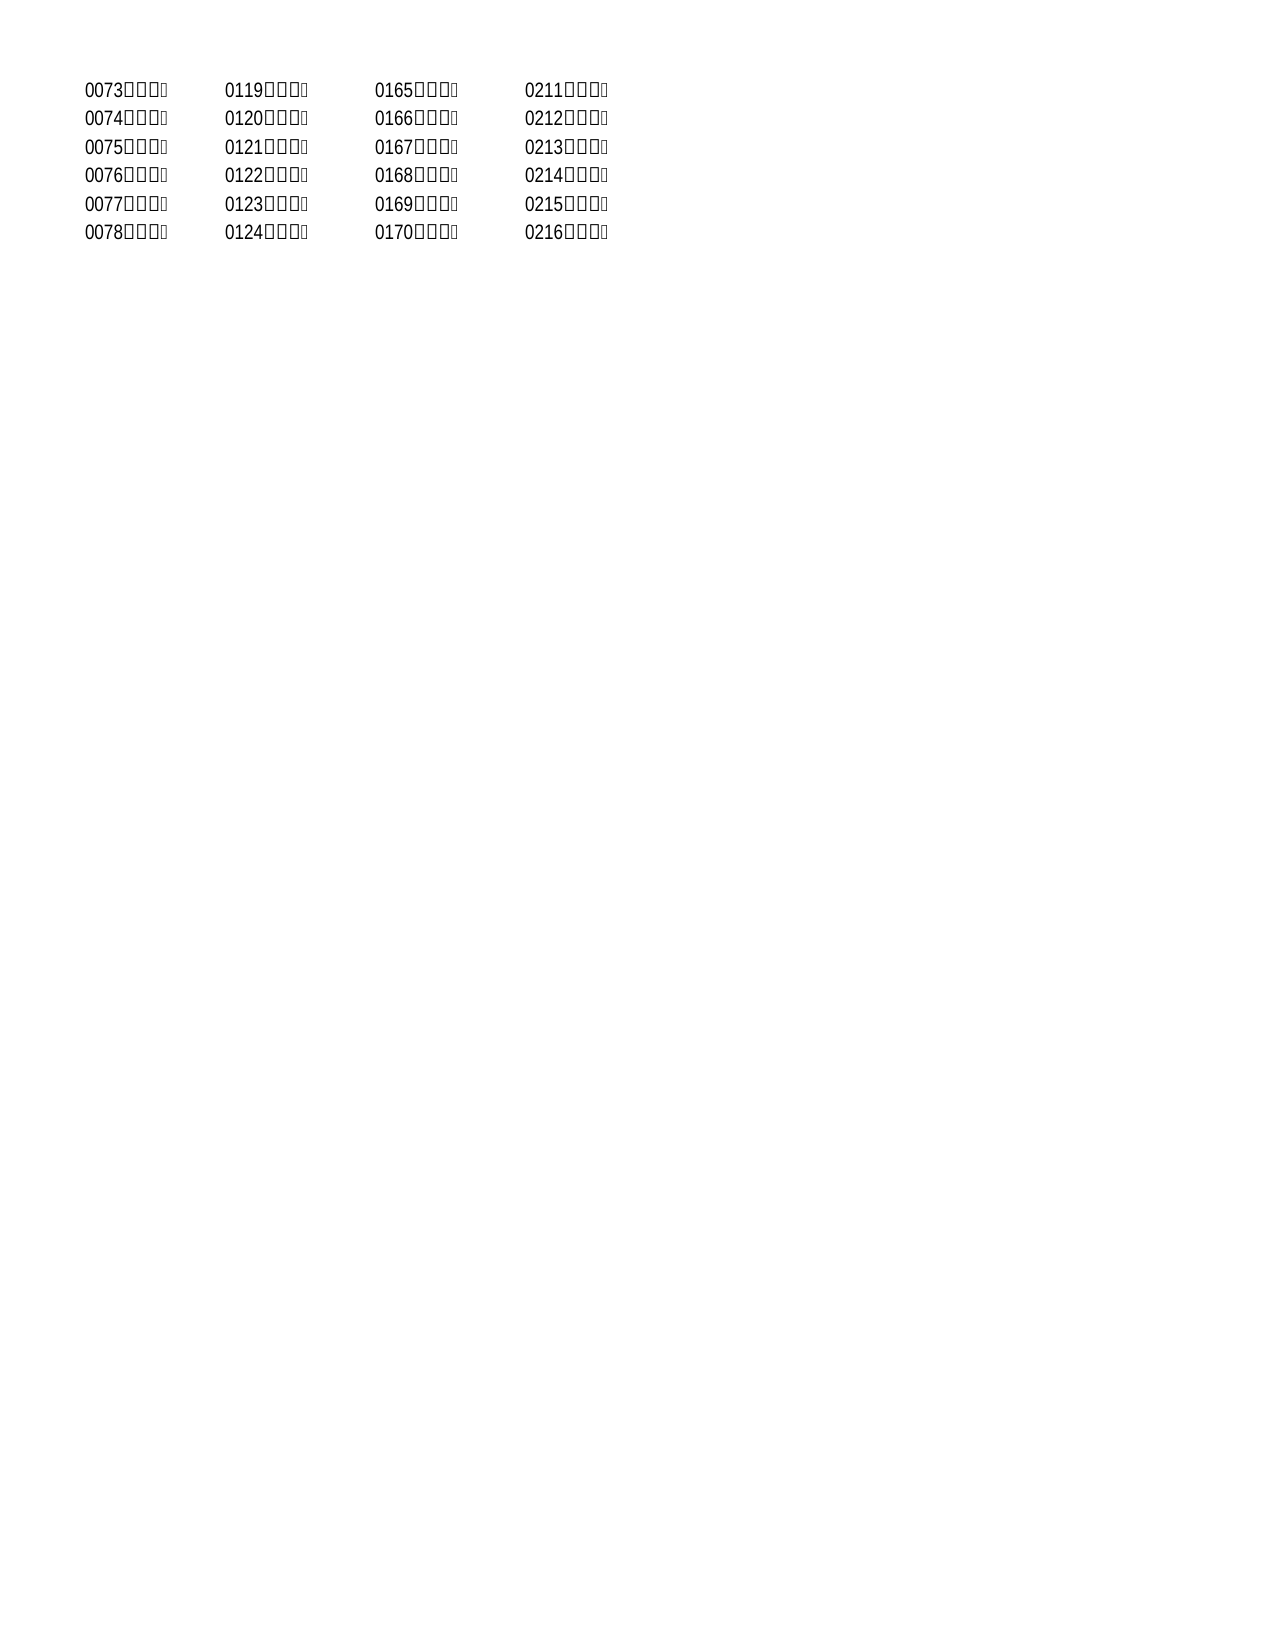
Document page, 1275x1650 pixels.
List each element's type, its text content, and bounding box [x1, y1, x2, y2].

text 0073 0119 0165 0211 [85, 75, 1200, 103]
text 0078 0124 0170 0216 [85, 217, 1200, 246]
text 0075 0121 0167 0213 [85, 132, 1200, 160]
text 0074 0120 0166 0212 [85, 103, 1200, 132]
text 0076 0122 0168 0214 [85, 160, 1200, 189]
text 0077 0123 0169 0215 [85, 189, 1200, 217]
